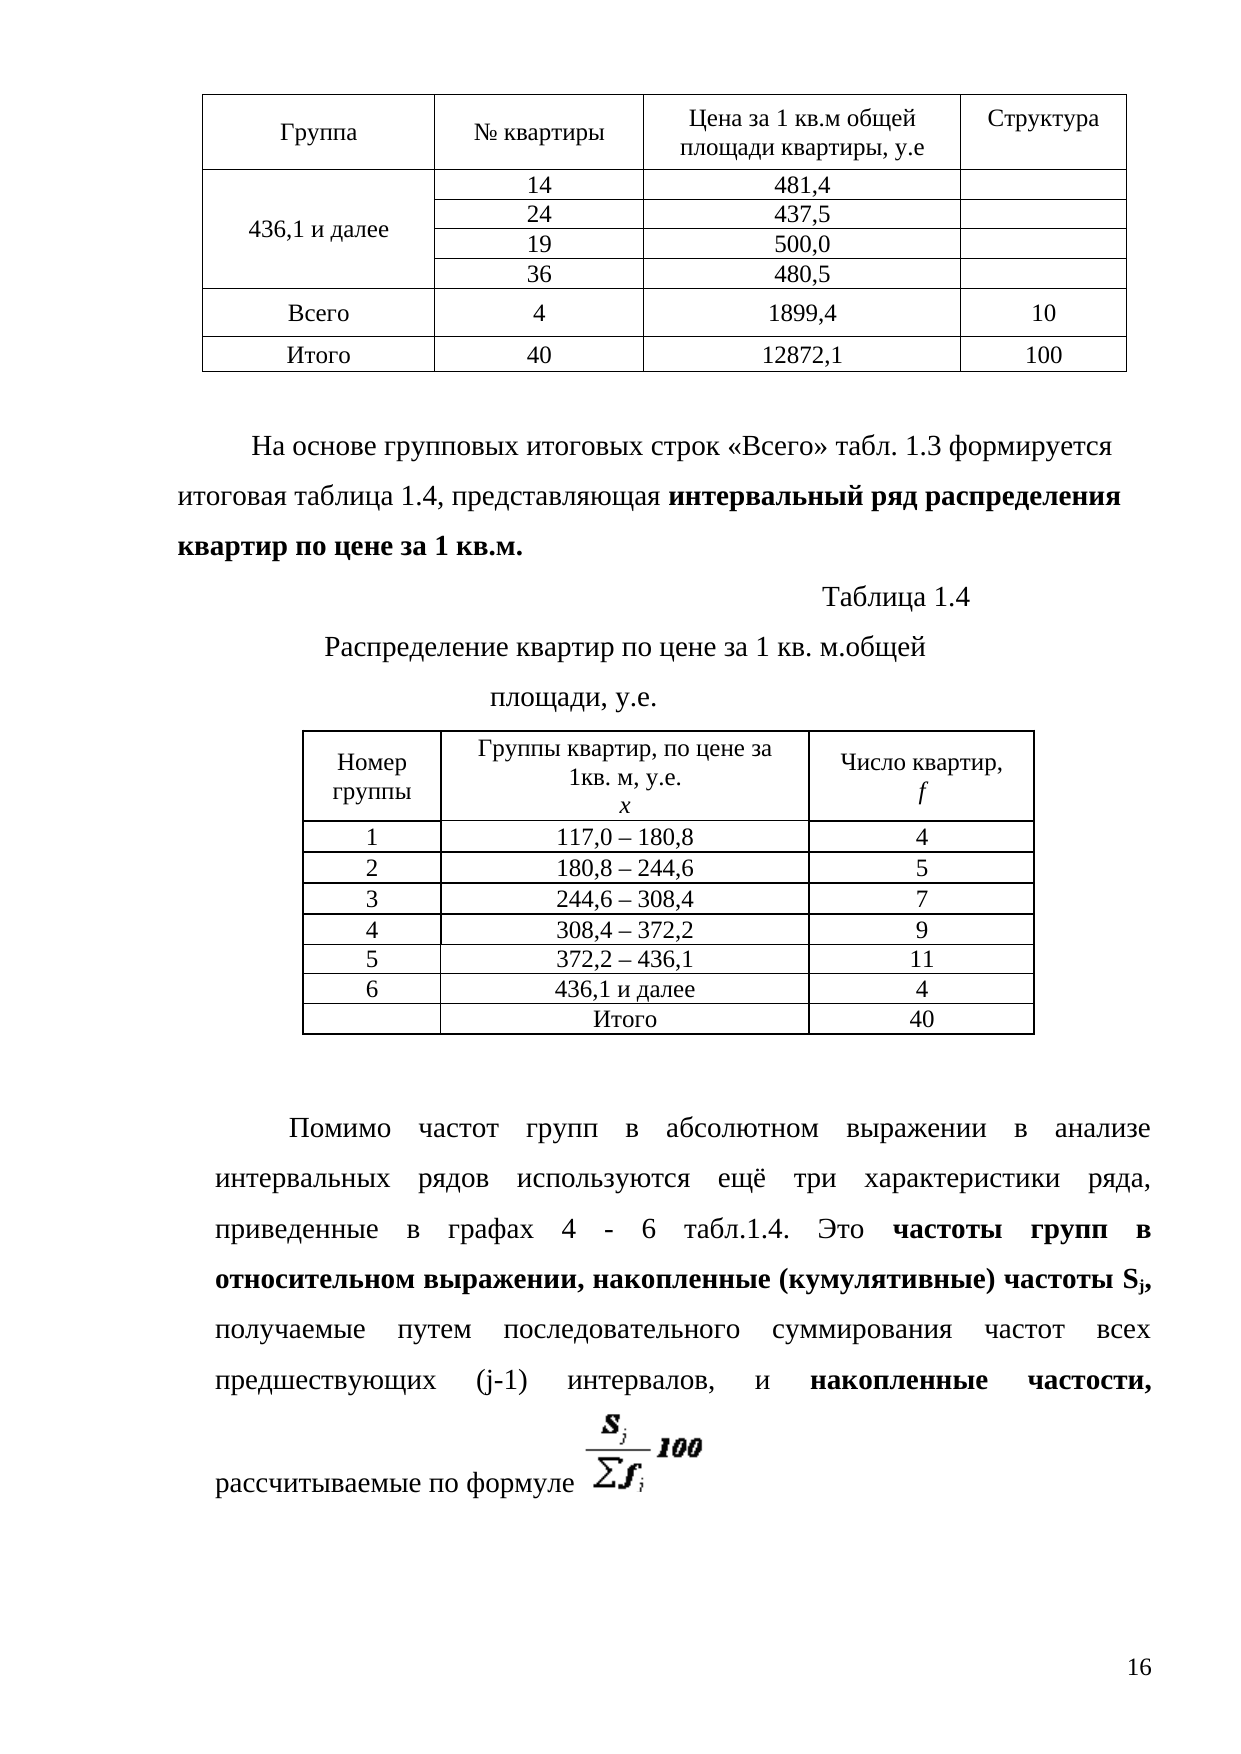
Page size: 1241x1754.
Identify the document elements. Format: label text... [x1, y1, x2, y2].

table_cell 36 [435, 259, 643, 288]
table_cell 372,2 – 436,1 [441, 945, 808, 973]
table_header Группы квартир, по цене за 1кв. м, у.е. х [442, 732, 808, 820]
table_cell 480,5 [644, 259, 960, 288]
table_cell 117,0 – 180,8 [442, 821, 808, 851]
table_cell 1 [304, 822, 440, 851]
table_cell 11 [810, 945, 1033, 973]
table_cell 10 [961, 289, 1126, 336]
table_cell 308,4 – 372,2 [442, 915, 808, 943]
table_cell 436,1 и далее [203, 170, 434, 288]
table_cell 244,6 – 308,4 [442, 884, 808, 913]
table_cell 4 [810, 822, 1033, 851]
table_header Число квартир, f [810, 732, 1033, 820]
table_cell 7 [810, 884, 1033, 913]
text На основе групповых итоговых строк «Всего» табл. 1.3 формируется итоговая таблица 1.4, представляющая интервальный ряд распределения квартир по цене за 1 кв.м. [177, 428, 1152, 562]
table_cell 437,5 [644, 200, 960, 228]
table_cell Всего [203, 289, 434, 336]
text Распределение квартир по цене за .общей площади, у.е. [177, 629, 970, 713]
table_cell Итого [203, 337, 434, 371]
table_cell 40 [810, 1004, 1033, 1033]
table_cell Структура [961, 95, 1126, 169]
table_cell [304, 1004, 440, 1033]
table_cell 40 [435, 337, 643, 371]
table_cell 14 [435, 170, 643, 198]
table_cell 5 [304, 945, 440, 973]
table_cell Итого [441, 1004, 808, 1033]
table_cell 9 [810, 915, 1033, 943]
table_cell 1899,4 [644, 289, 960, 336]
table_cell [961, 200, 1126, 228]
table_cell [961, 170, 1126, 198]
picture [582, 1412, 712, 1492]
table_cell 5 [810, 853, 1033, 882]
text Таблица 1.4 [177, 579, 970, 612]
table_header Номер группы [304, 732, 440, 820]
table_cell 4 [304, 915, 440, 943]
table_cell 19 [435, 229, 643, 258]
table_cell 100 [961, 337, 1126, 371]
table_cell 2 [304, 853, 440, 882]
table_cell [961, 229, 1126, 258]
table_cell Группа [203, 95, 434, 169]
table_cell 180,8 – 244,6 [442, 853, 808, 882]
table_cell № квартиры [435, 95, 643, 169]
table_cell 481,4 [644, 170, 960, 198]
table_cell 24 [435, 200, 643, 228]
text Помимо частот групп в абсолютном выражении в анализе интервальных рядов используются ещё три характеристики ряда, приведенные в графах 4 - 6 табл.1.4. Это частоты групп в относительном выражении, накопленные (кумулятивные) частоты Sj, получаемые путем последовательного суммирования частот всех предшествующих (j-1) интервалов, и накопленные частости, рассчитываемые по формуле [215, 1110, 1152, 1498]
table_cell 436,1 и далее [441, 974, 808, 1003]
table_cell 500,0 [644, 229, 960, 258]
table_cell Цена за 1 кв.м общей площади квартиры, у.е [644, 95, 960, 169]
table_cell 4 [435, 289, 643, 336]
table_cell [961, 259, 1126, 288]
table_cell 3 [304, 884, 440, 913]
table_cell 6 [304, 974, 440, 1003]
table_cell 12872,1 [644, 337, 960, 371]
table_cell 4 [810, 974, 1033, 1003]
